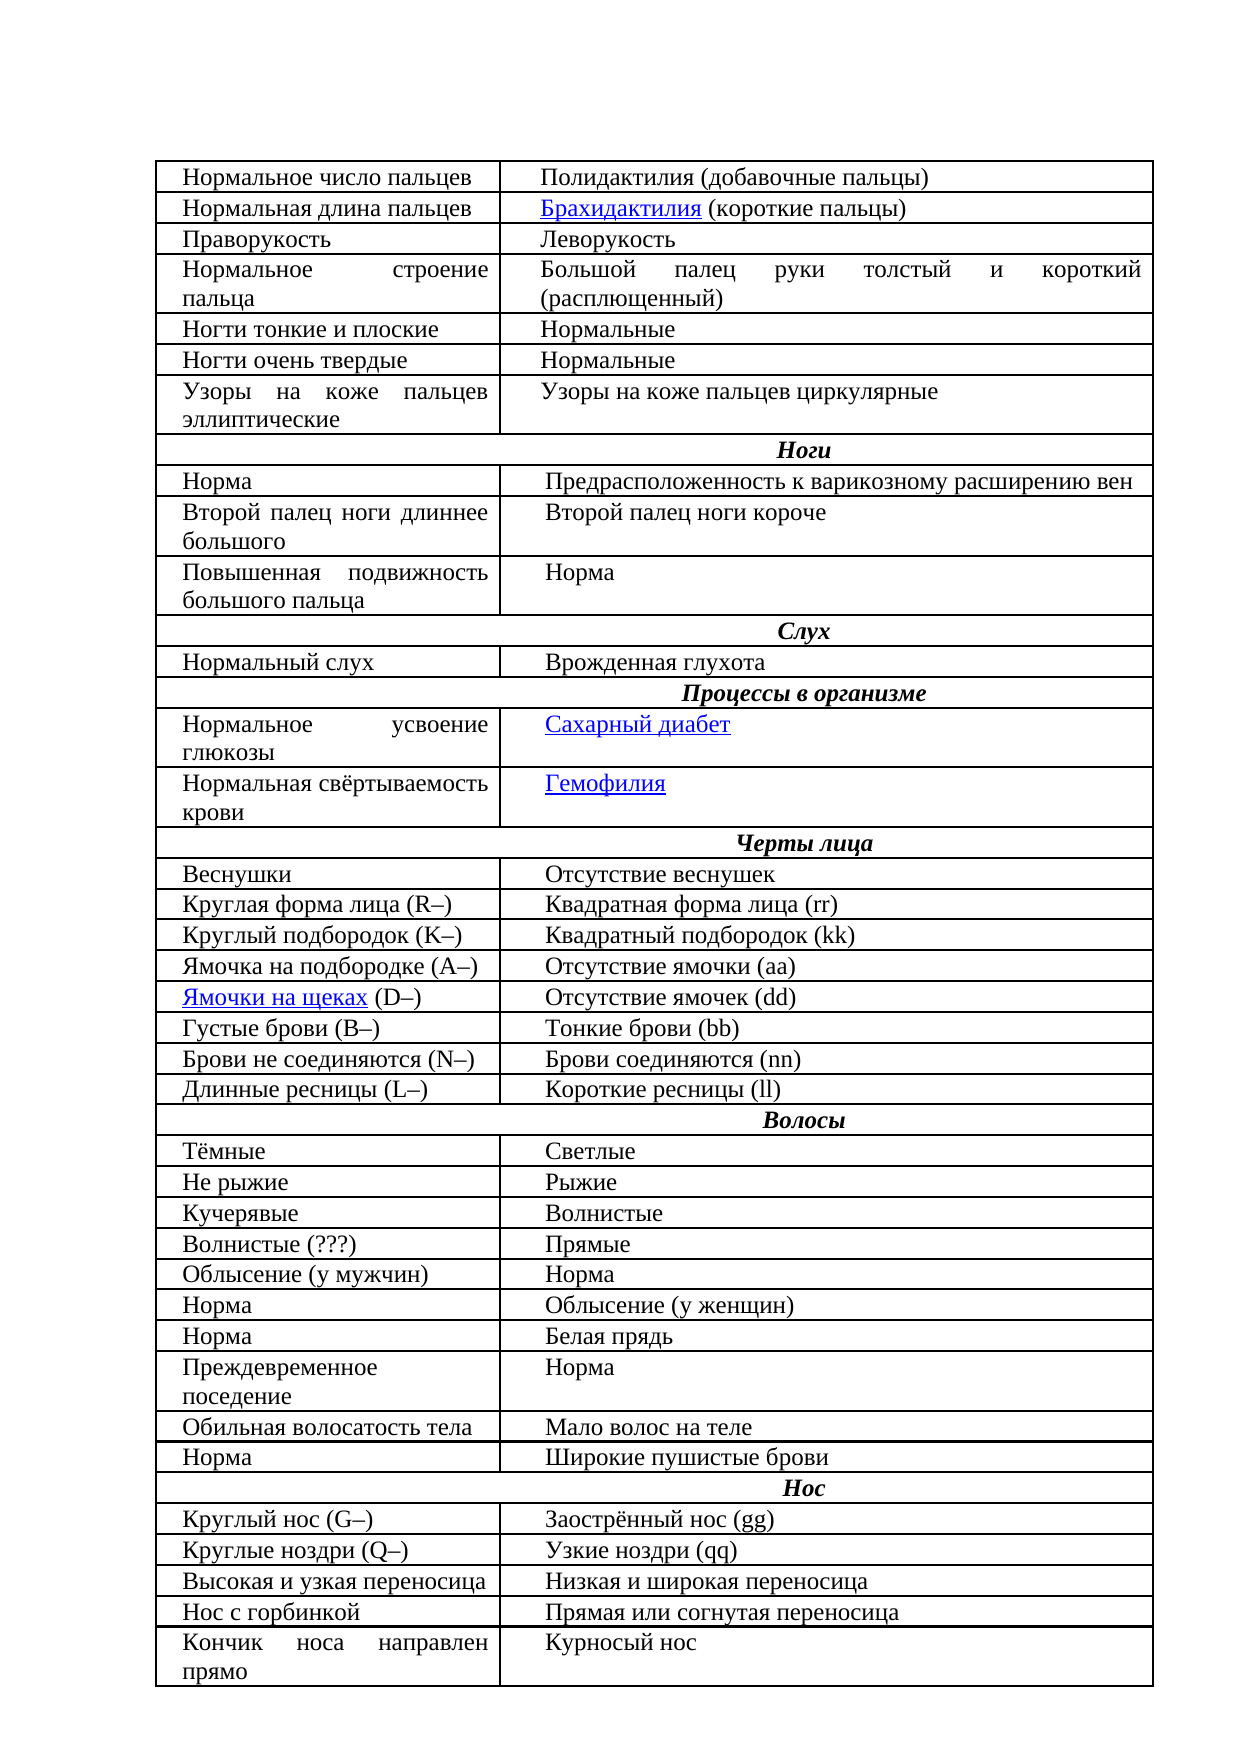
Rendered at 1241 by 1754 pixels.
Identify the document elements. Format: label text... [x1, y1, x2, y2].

table_cell Узкие ноздри (qq) [501, 1535, 1152, 1564]
table_cell Слух [157, 616, 1152, 645]
table_cell Облысение (у мужчин) [157, 1260, 499, 1288]
table_cell Отсутствие веснушек [501, 859, 1152, 887]
table_cell Ноги [157, 435, 1152, 464]
table_cell Светлые [501, 1136, 1152, 1165]
table_cell Второй палец ноги длиннее большого [157, 497, 499, 554]
table_cell Нормальная длина пальцев [157, 193, 499, 222]
table_cell Квадратный подбородок (kk) [501, 920, 1152, 949]
table_cell Веснушки [157, 859, 499, 887]
table_cell Предрасположенность к варикозному расширению вен [501, 466, 1152, 495]
table_cell Норма [157, 1290, 499, 1319]
table_cell Черты лица [157, 828, 1152, 857]
table_cell Обильная волосатость тела [157, 1412, 499, 1440]
table_cell Курносый нос [501, 1628, 1152, 1685]
table_cell Мало волос на теле [501, 1412, 1152, 1440]
table_cell Норма [157, 1321, 499, 1350]
table_cell Отсутствие ямочек (dd) [501, 982, 1152, 1011]
table_cell Норма [157, 466, 499, 495]
table_cell Полидактилия (добавочные пальцы) [501, 162, 1152, 191]
table_cell Круглые ноздри (Q–) [157, 1535, 499, 1564]
table_cell Преждевременное поседение [157, 1352, 499, 1409]
table_cell Нормальные [501, 345, 1152, 374]
table_cell Широкие пушистые брови [501, 1443, 1152, 1471]
table_cell Узоры на коже пальцев циркулярные [501, 376, 1152, 433]
table_cell Нормальное строение пальца [157, 255, 499, 312]
table_cell Ямочка на подбородке (А–) [157, 951, 499, 980]
table_cell Большой палец руки толстый и короткий (расплющенный) [501, 255, 1152, 312]
table_cell Высокая и узкая переносица [157, 1566, 499, 1594]
table_cell Круглая форма лица (R–) [157, 890, 499, 918]
table_cell Квадратная форма лица (rr) [501, 890, 1152, 918]
table_cell Волосы [157, 1105, 1152, 1134]
table_cell Облысение (у женщин) [501, 1290, 1152, 1319]
table_cell Норма [501, 557, 1152, 614]
table_cell Длинные ресницы (L–) [157, 1075, 499, 1103]
table_cell Белая прядь [501, 1321, 1152, 1350]
table_cell Кончик носа направлен прямо [157, 1628, 499, 1685]
table_cell Норма [501, 1260, 1152, 1288]
table_cell Круглый подбородок (K–) [157, 920, 499, 949]
table_cell Отсутствие ямочки (аа) [501, 951, 1152, 980]
table_cell Заострённый нос (gg) [501, 1504, 1152, 1533]
table_cell Праворукость [157, 224, 499, 252]
table_cell Норма [157, 1443, 499, 1471]
table_cell Леворукость [501, 224, 1152, 252]
table_cell Густые брови (B–) [157, 1013, 499, 1042]
table_cell Нос с горбинкой [157, 1597, 499, 1625]
table_cell Нос [157, 1473, 1152, 1502]
table_cell Второй палец ноги короче [501, 497, 1152, 554]
table_cell Нормальное усвоение глюкозы [157, 709, 499, 766]
table_cell Узоры на коже пальцев эллиптические [157, 376, 499, 433]
table_cell Врожденная глухота [501, 647, 1152, 676]
table_cell Круглый нос (G–) [157, 1504, 499, 1533]
table_cell Волнистые (???) [157, 1229, 499, 1257]
table_cell Тёмные [157, 1136, 499, 1165]
table_cell Брахидактилия (короткие пальцы) [501, 193, 1152, 222]
table_cell Кучерявые [157, 1198, 499, 1227]
table_cell Ямочки на щеках (D–) [157, 982, 499, 1011]
table_cell Нормальная свёртываемость крови [157, 768, 499, 826]
table_cell Нормальное число пальцев [157, 162, 499, 191]
table_cell Прямая или согнутая переносица [501, 1597, 1152, 1625]
table_cell Тонкие брови (bb) [501, 1013, 1152, 1042]
table_cell Рыжие [501, 1167, 1152, 1196]
table_cell Волнистые [501, 1198, 1152, 1227]
table_cell Нормальные [501, 314, 1152, 343]
table_cell Брови не соединяются (N–) [157, 1044, 499, 1072]
table_cell Не рыжие [157, 1167, 499, 1196]
table_cell Брови соединяются (nn) [501, 1044, 1152, 1072]
table_cell Норма [501, 1352, 1152, 1409]
table_cell Короткие ресницы (ll) [501, 1075, 1152, 1103]
table_cell Низкая и широкая переносица [501, 1566, 1152, 1594]
table_cell Нормальный слух [157, 647, 499, 676]
table_cell Прямые [501, 1229, 1152, 1257]
table_cell Ногти очень твердые [157, 345, 499, 374]
table_cell Гемофилия [501, 768, 1152, 826]
table_cell Сахарный диабет [501, 709, 1152, 766]
table_cell Ногти тонкие и плоские [157, 314, 499, 343]
table_cell Процессы в организме [157, 678, 1152, 707]
table_cell Повышенная подвижность большого пальца [157, 557, 499, 614]
